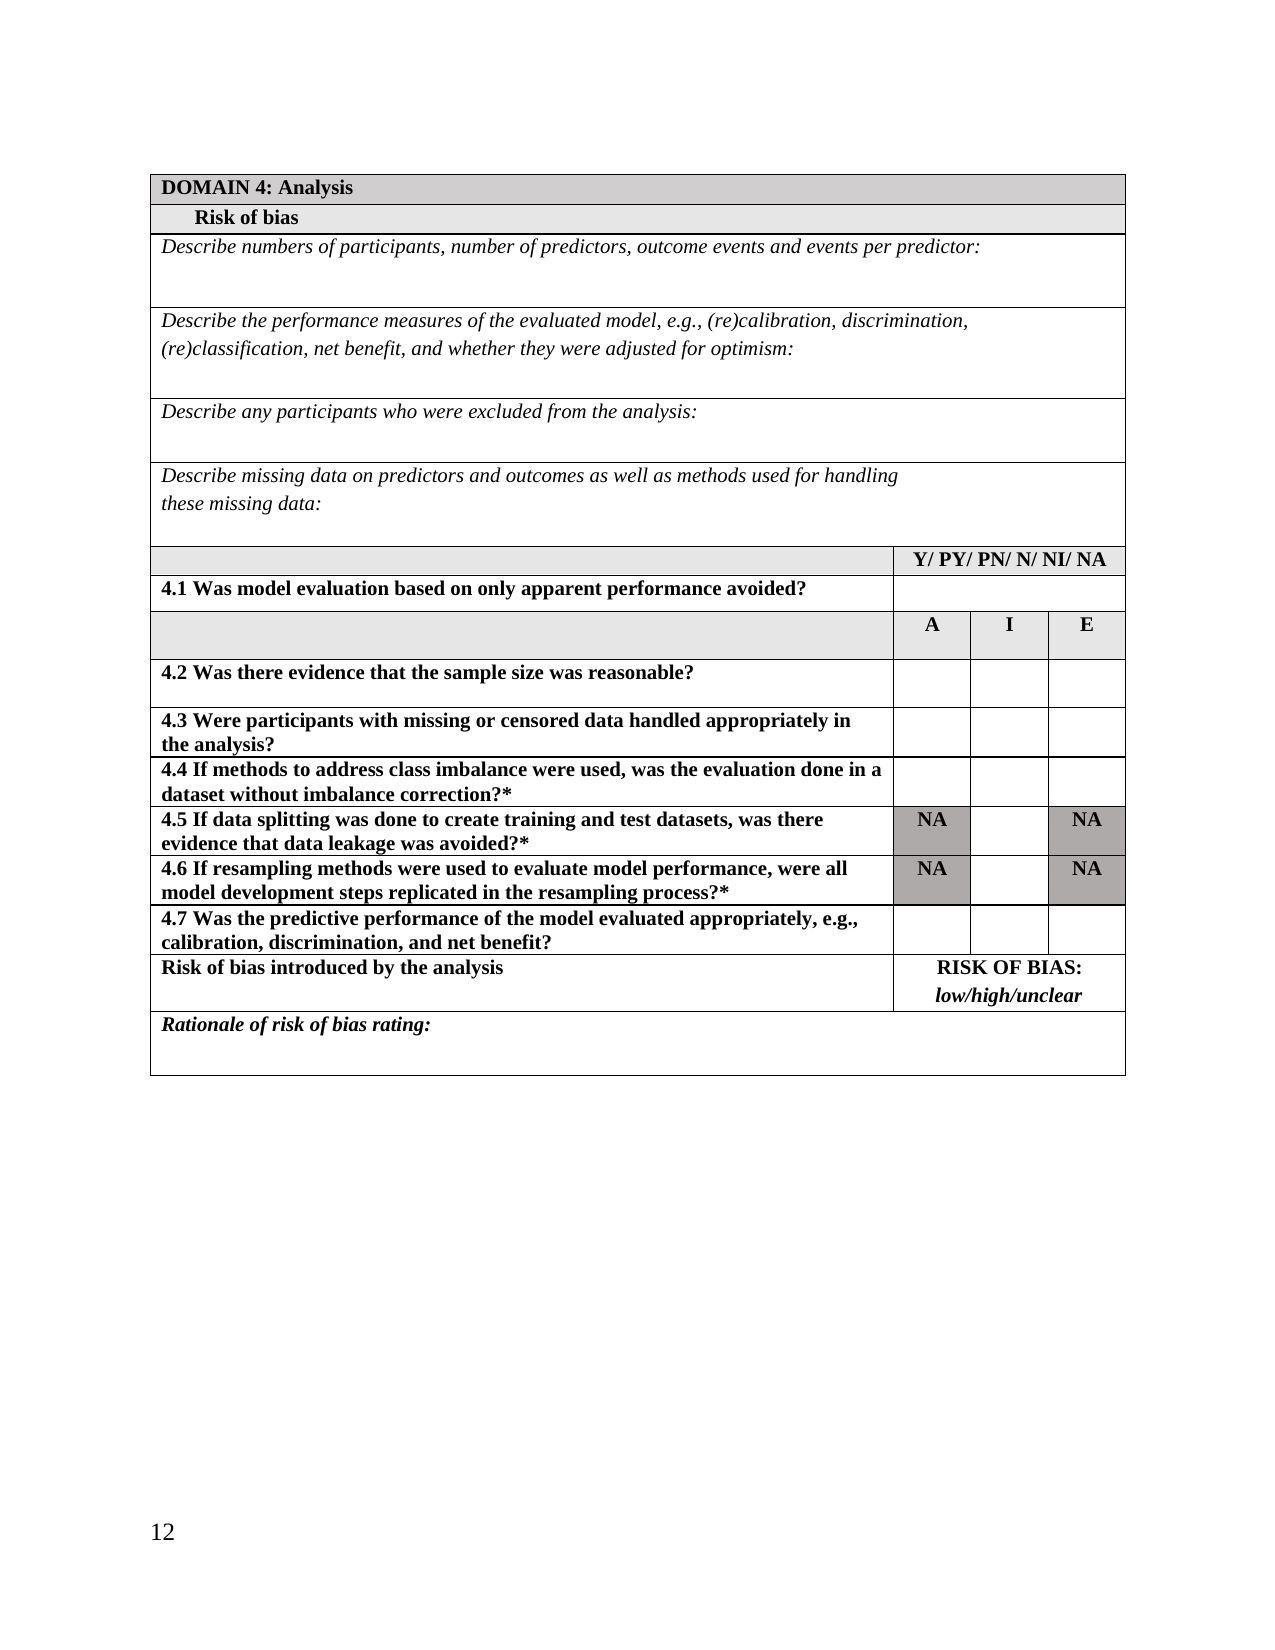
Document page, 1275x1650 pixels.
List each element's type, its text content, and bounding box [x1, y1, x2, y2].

table_cell NA [894, 807, 970, 855]
table_cell [151, 547, 893, 574]
table_cell E [1049, 612, 1125, 659]
table_cell [971, 758, 1048, 806]
table_cell [971, 708, 1048, 756]
table_cell Describe numbers of participants, number of predictors, outcome events and events per predictor: [151, 235, 1125, 307]
table_cell Y/ PY/ PN/ N/ NI/ NA [894, 547, 1125, 574]
table_cell [1049, 660, 1125, 707]
table_cell 4.3 Were participants with missing or censored data handled appropriately in the analysis? [151, 708, 893, 756]
table_cell Risk of bias introduced by the analysis [151, 955, 893, 1011]
table_cell A [894, 612, 970, 659]
table_cell [894, 660, 970, 707]
table_cell [1049, 758, 1125, 806]
table_header DOMAIN 4: Analysis [151, 175, 1125, 204]
table_cell Risk of bias [151, 205, 1125, 233]
table_cell 4.7 Was the predictive performance of the model evaluated appropriately, e.g., calibration, discrimination, and net benefit? [151, 906, 893, 954]
table_cell 4.6 If resampling methods were used to evaluate model performance, were all model development steps replicated in the resampling process?* [151, 856, 893, 904]
table_cell NA [1049, 807, 1125, 855]
table_cell [971, 660, 1048, 707]
table_cell [894, 708, 970, 756]
table_cell [151, 612, 893, 659]
table_cell [1049, 708, 1125, 756]
table_cell 4.1 Was model evaluation based on only apparent performance avoided? [151, 576, 893, 611]
table_cell 4.5 If data splitting was done to create training and test datasets, was there evidence that data leakage was avoided?* [151, 807, 893, 855]
table_cell RISK OF BIAS: low/high/unclear [894, 955, 1125, 1011]
table_cell [894, 758, 970, 806]
table_cell 4.4 If methods to address class imbalance were used, was the evaluation done in a dataset without imbalance correction?* [151, 758, 893, 806]
table_cell I [971, 612, 1048, 659]
table_cell [971, 906, 1048, 954]
table_cell Describe the performance measures of the evaluated model, e.g., (re)calibration, discrimination, (re)classification, net benefit, and whether they were adjusted for optimism: [151, 308, 1125, 398]
table_cell Describe missing data on predictors and outcomes as well as methods used for handling these missing data: [151, 463, 1125, 546]
table_cell [894, 576, 1125, 611]
table_cell [971, 856, 1048, 904]
table_cell Describe any participants who were excluded from the analysis: [151, 399, 1125, 462]
table_cell [1049, 906, 1125, 954]
table_cell [894, 906, 970, 954]
table_cell [971, 807, 1048, 855]
table_cell Rationale of risk of bias rating: [151, 1012, 1125, 1074]
table_cell NA [894, 856, 970, 904]
table_cell 4.2 Was there evidence that the sample size was reasonable? [151, 660, 893, 707]
table_cell NA [1049, 856, 1125, 904]
